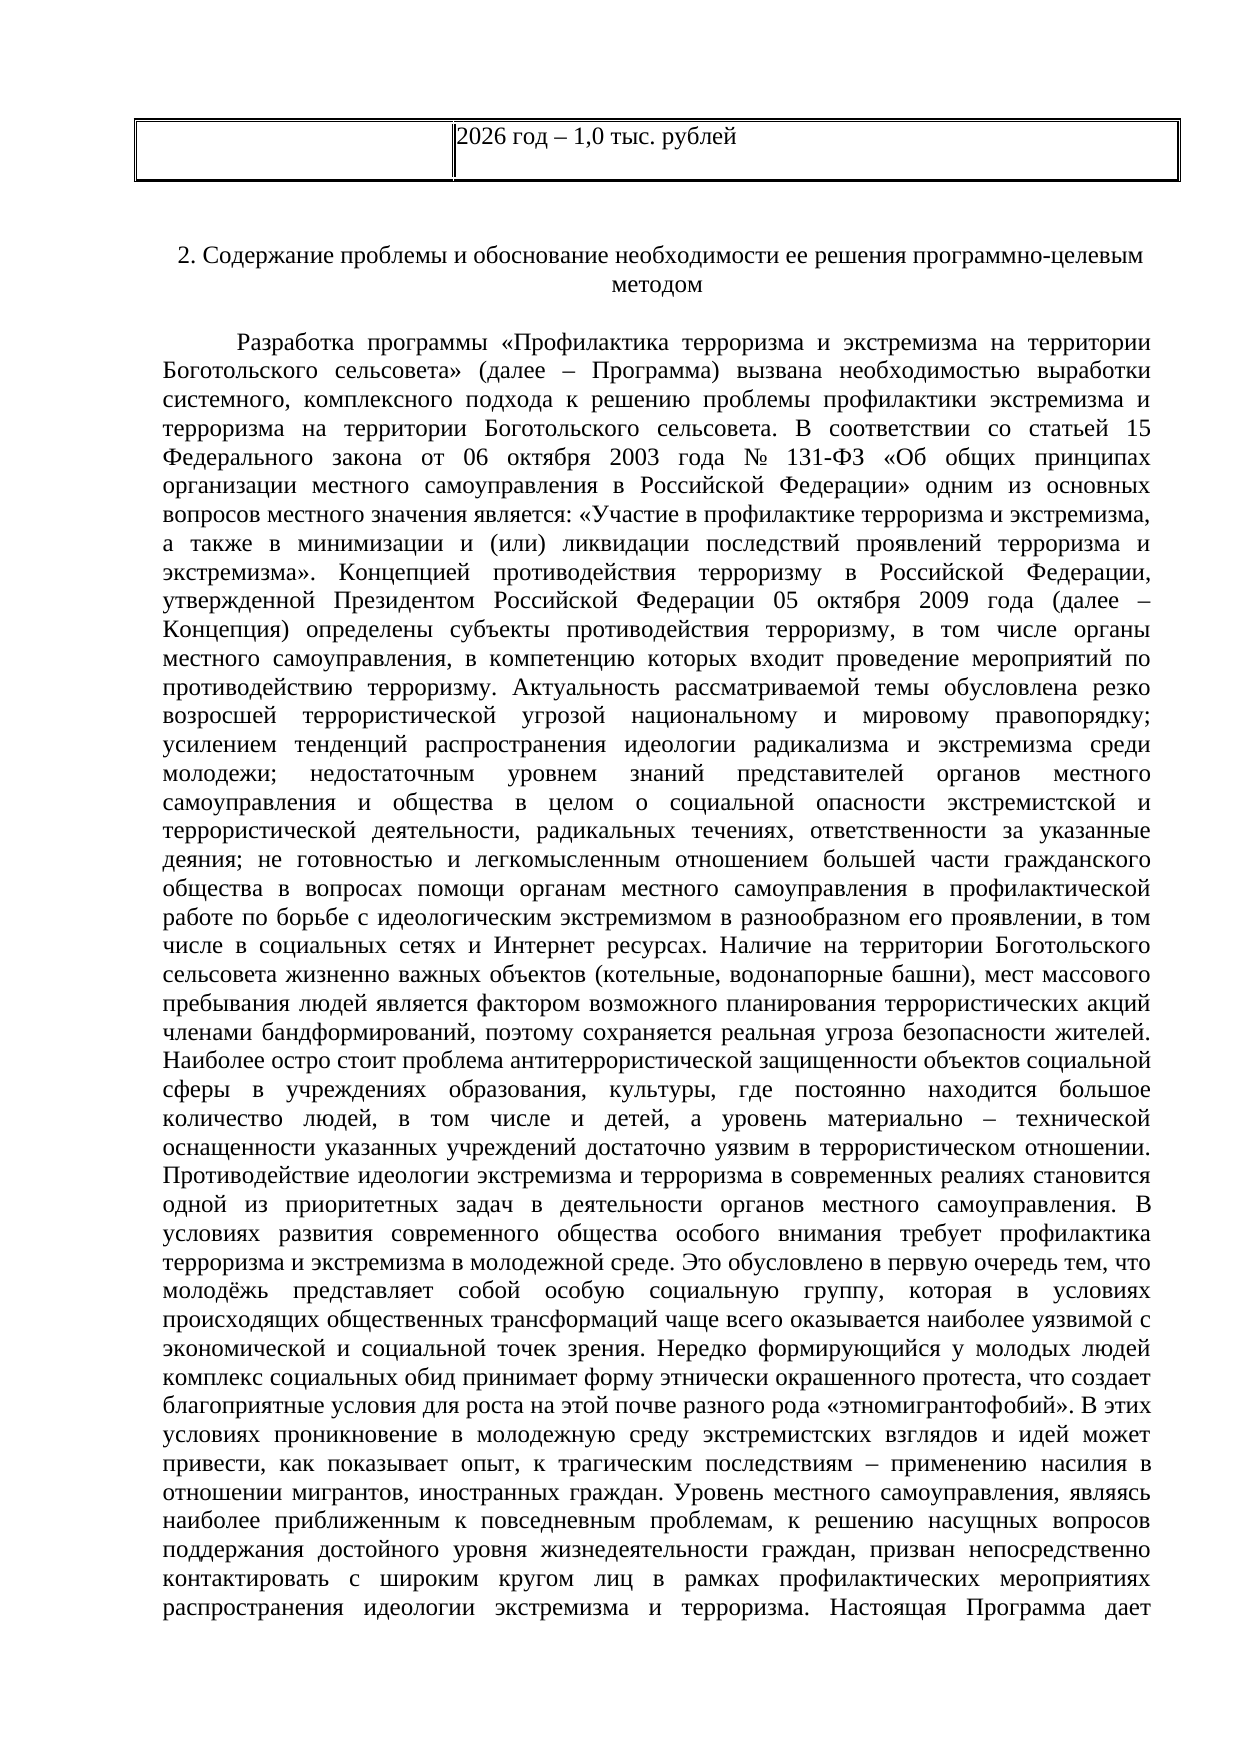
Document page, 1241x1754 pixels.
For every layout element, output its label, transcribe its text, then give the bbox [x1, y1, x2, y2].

text 2. Содержание проблемы и обоснование необходимости ее решения программно-целевым методом [162, 240, 1152, 297]
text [162, 327, 1152, 1620]
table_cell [137, 120, 454, 179]
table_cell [454, 122, 1177, 179]
